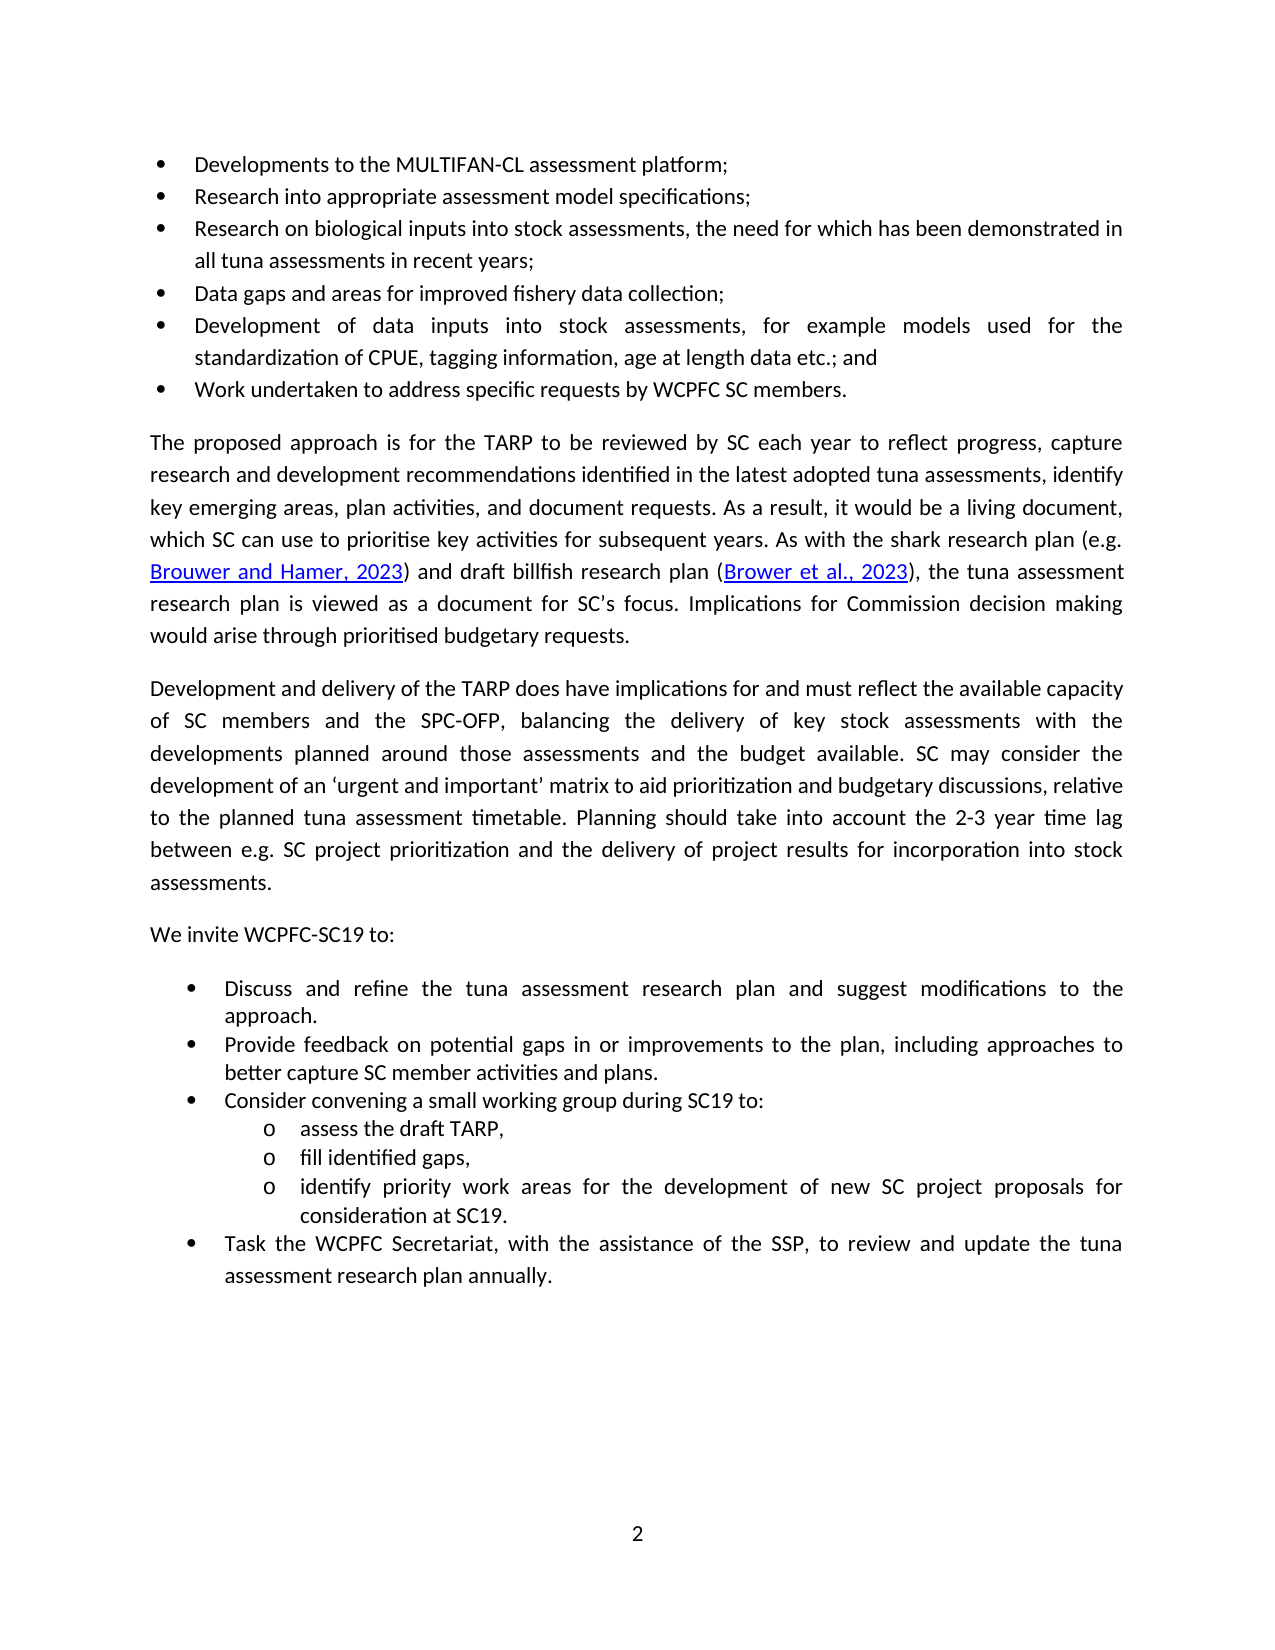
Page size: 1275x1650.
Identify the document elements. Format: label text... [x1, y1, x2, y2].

list identify priority work areas for the development of new SC project proposals for consideration at SC19. [262, 1172, 1125, 1229]
list Consider convening a small working group during SC19 to: [187, 1086, 1125, 1114]
list Provide feedback on potential gaps in or improvements to the plan, including approaches to better capture SC member activities and plans. [187, 1030, 1125, 1086]
list Data gaps and areas for improved fishery data collection; [157, 279, 1125, 307]
text We invite WCPFC-SC19 to: [150, 921, 1125, 949]
list Task the WCPFC Secretariat, with the assistance of the SSP, to review and update the tuna assessment research plan annually. [187, 1229, 1125, 1289]
list fill identified gaps, [262, 1143, 1125, 1172]
list Developments to the MULTIFAN-CL assessment platform; [157, 150, 1125, 178]
list Work undertaken to address specific requests by WCPFC SC members. [157, 375, 1125, 403]
list Research into appropriate assessment model specifications; [157, 182, 1125, 210]
text Development and delivery of the TARP does have implications for and must reflect the available capacity of SC members and the SPC-OFP, balancing the delivery of key stock assessments with the developments planned around those assessments and the budget available. SC may consider the development of an ‘urgent and important’ matrix to aid prioritization and budgetary discussions, relative to the planned tuna assessment timetable. Planning should take into account the 2-3 year time lag between e.g. SC project prioritization and the delivery of project results for incorporation into stock assessments. [150, 674, 1125, 896]
list assess the draft TARP, [262, 1114, 1125, 1143]
list Research on biological inputs into stock assessments, the need for which has been demonstrated in all tuna assessments in recent years; [157, 214, 1125, 274]
text The proposed approach is for the TARP to be reviewed by SC each year to reflect progress, capture research and development recommendations identified in the latest adopted tuna assessments, identify key emerging areas, plan activities, and document requests. As a result, it would be a living document, which SC can use to prioritise key activities for subsequent years. As with the shark research plan (e.g. Brouwer and Hamer, 2023) and draft billfish research plan (Brower et al., 2023), the tuna assessment research plan is viewed as a document for SC’s focus. Implications for Commission decision making would arise through prioritised budgetary requests. [150, 428, 1125, 649]
list Development of data inputs into stock assessments, for example models used for the standardization of CPUE, tagging information, age at length data etc.; and [157, 311, 1125, 371]
list Discuss and refine the tuna assessment research plan and suggest modifications to the approach. [187, 974, 1125, 1030]
